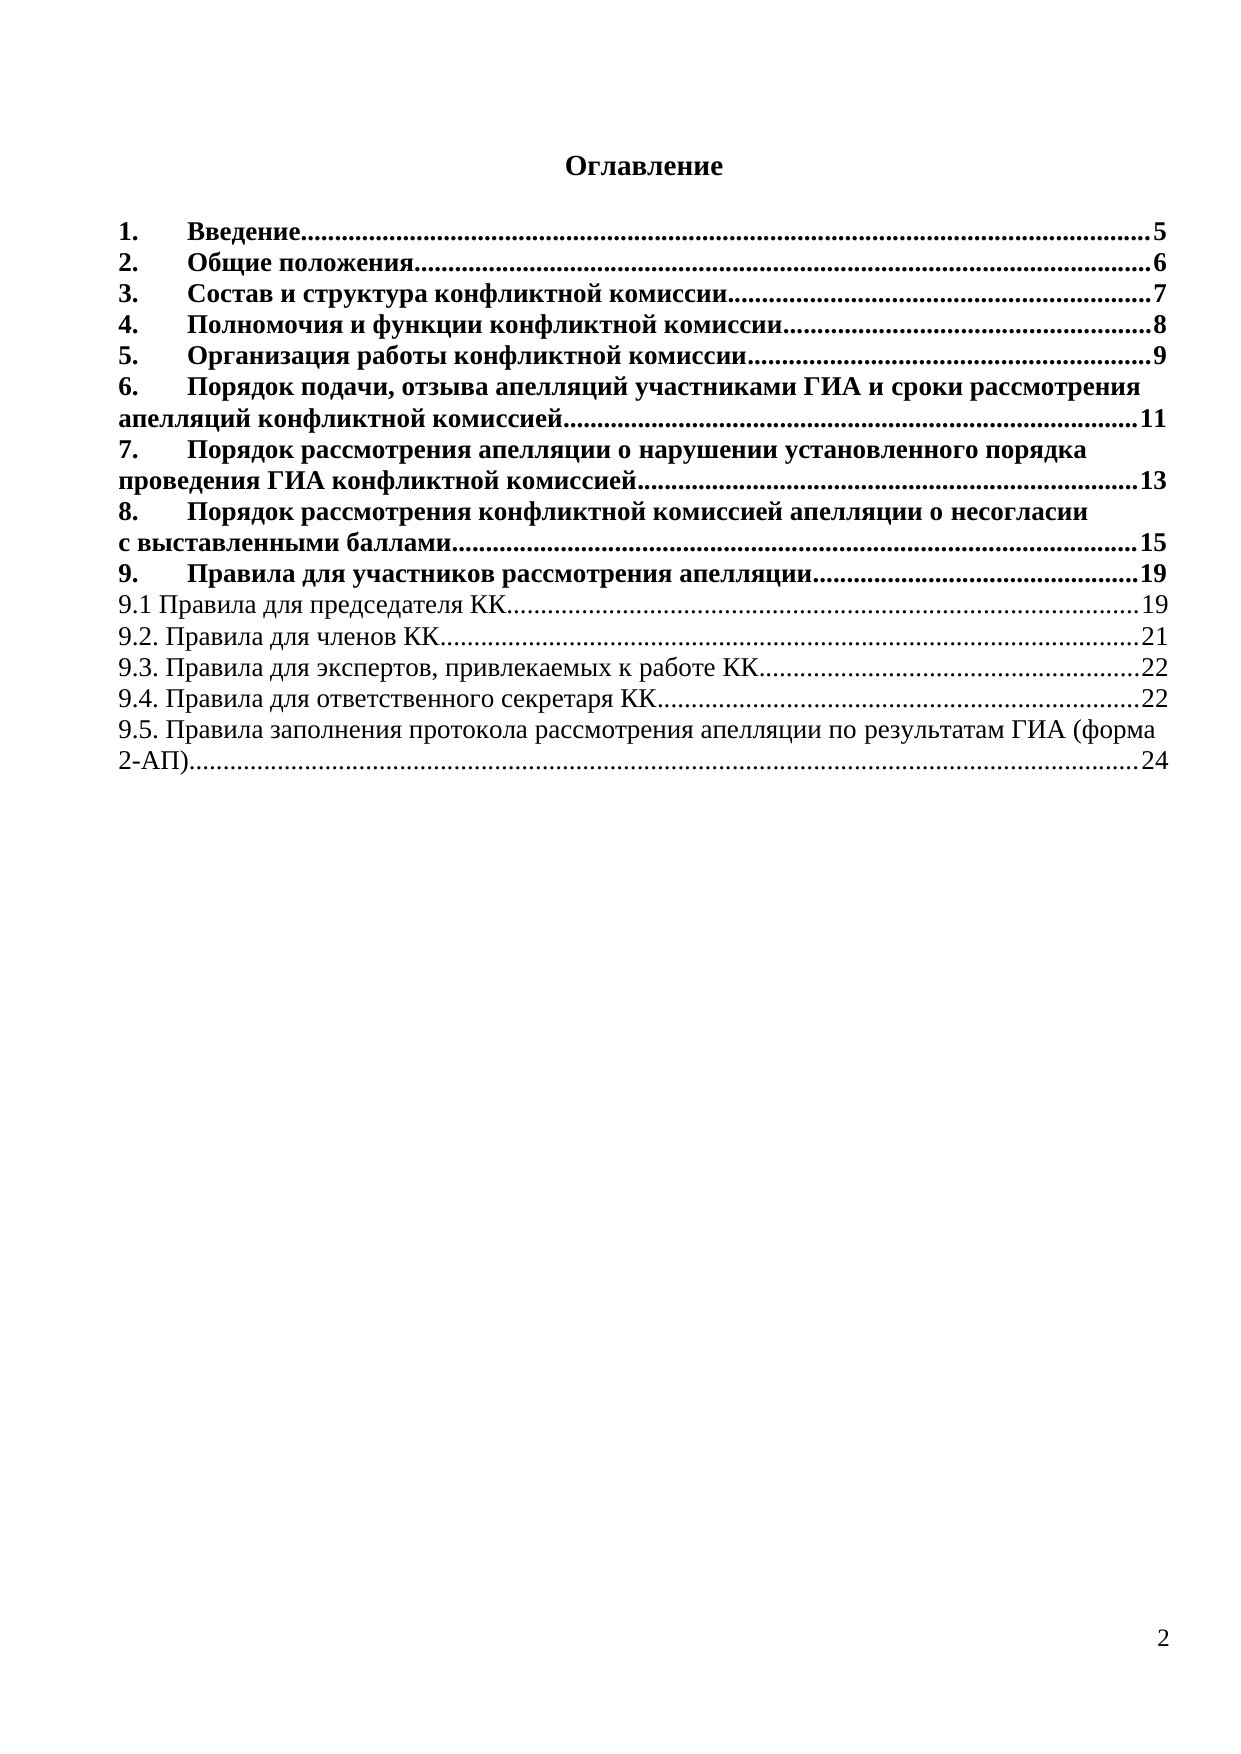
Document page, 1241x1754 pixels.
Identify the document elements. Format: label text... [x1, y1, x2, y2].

text 3. Состав и структура конфликтной комиссии 7 [118, 277, 1169, 308]
text 5. Организация работы конфликтной комиссии 9 [118, 339, 1169, 371]
text 2. Общие положения 6 [118, 246, 1169, 277]
text 6. Порядок подачи, отзыва апелляций участниками ГИА и сроки рассмотрения апелляций конфликтной комиссией 11 [118, 371, 1169, 433]
text 7. Порядок рассмотрения апелляции о нарушении установленного порядка проведения ГИА конфликтной комиссией 13 [118, 433, 1169, 495]
text 9.2. Правила для членов КК 21 [118, 620, 1169, 651]
text 9.4. Правила для ответственного секретаря КК 22 [118, 682, 1169, 713]
text 4. Полномочия и функции конфликтной комиссии 8 [118, 308, 1169, 339]
text 9.3. Правила для экспертов, привлекаемых к работе КК 22 [118, 651, 1169, 682]
text 1. Введение 5 [118, 215, 1169, 246]
text Оглавление [118, 148, 1169, 181]
text 9. Правила для участников рассмотрения апелляции 19 [118, 557, 1169, 588]
text 9.1 Правила для председателя КК 19 [118, 588, 1169, 620]
text 8. Порядок рассмотрения конфликтной комиссией апелляции о несогласии с выставленными баллами 15 [118, 495, 1169, 557]
text 9.5. Правила заполнения протокола рассмотрения апелляции по результатам ГИА (форма 2-АП) 24 [118, 713, 1169, 775]
